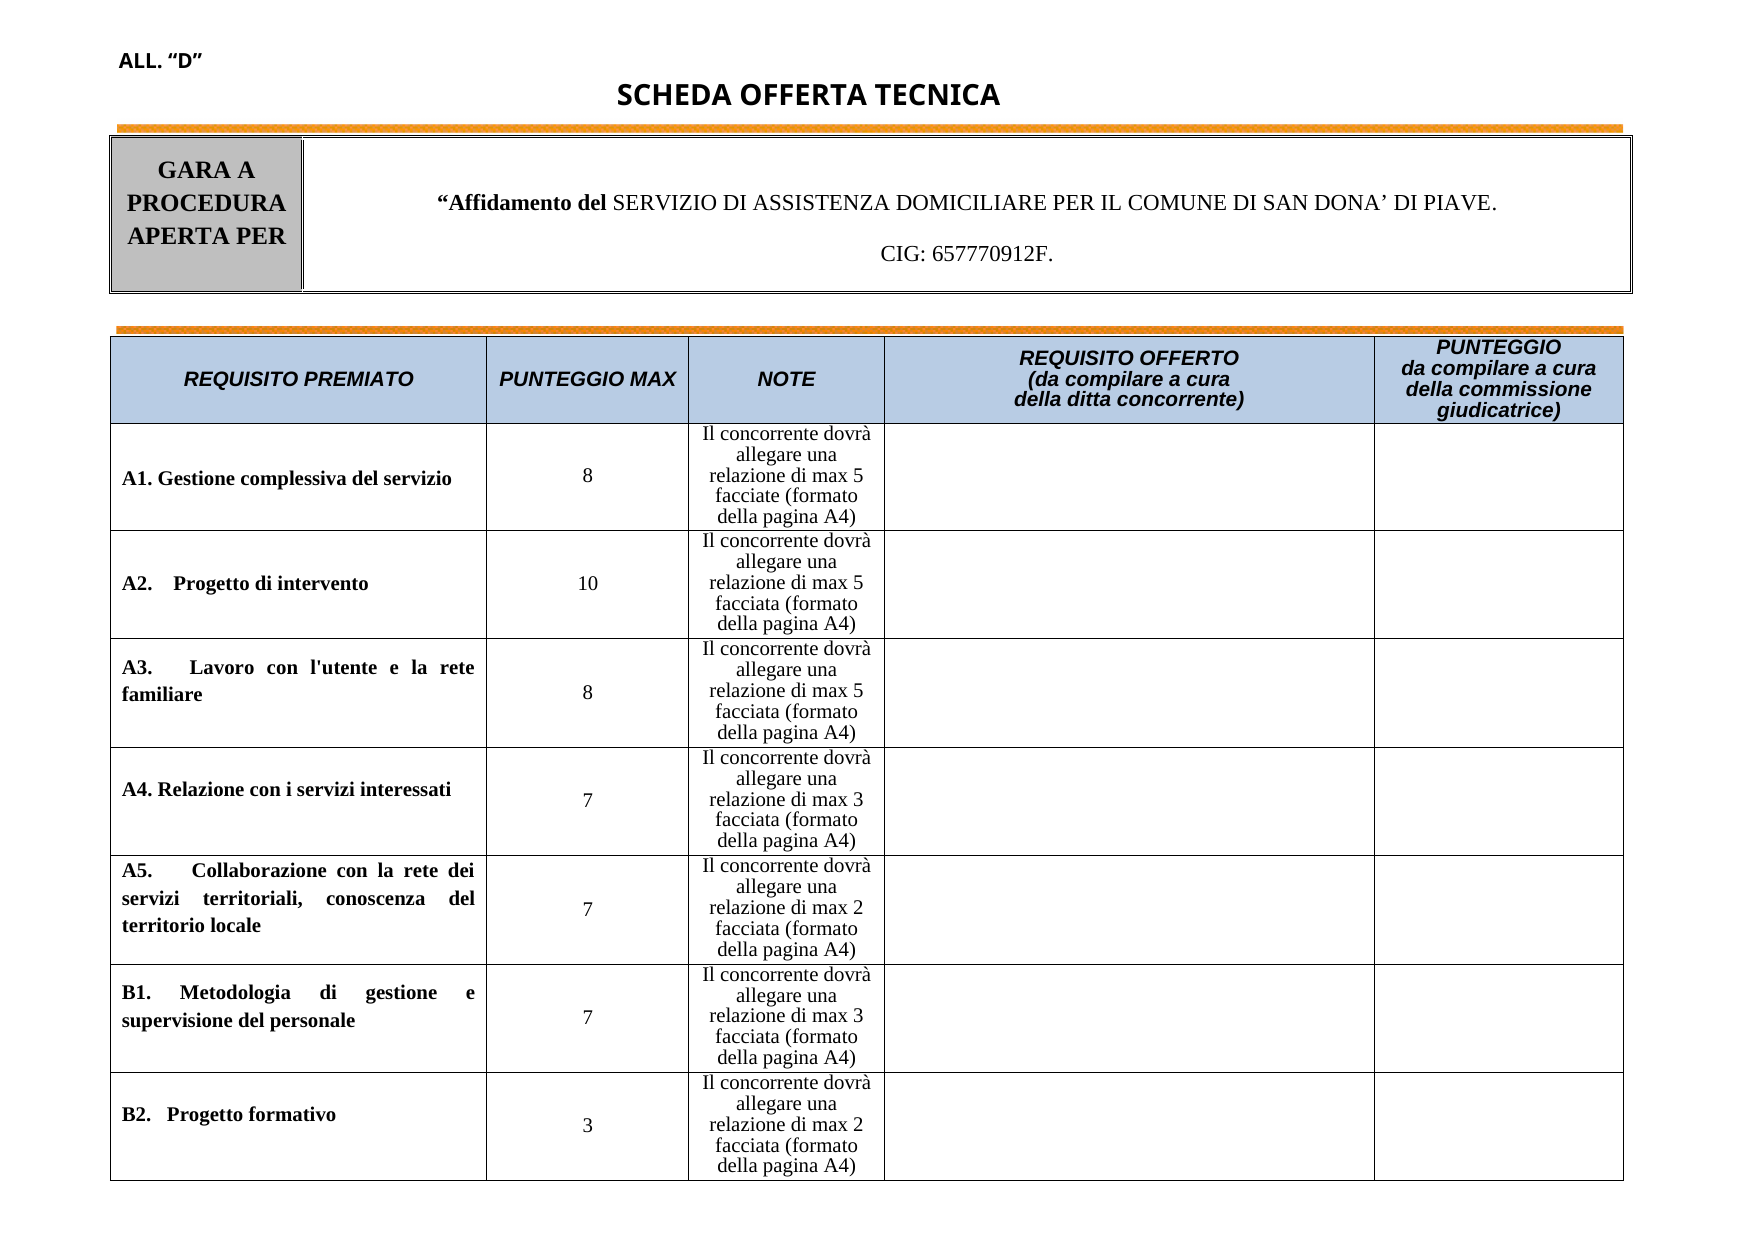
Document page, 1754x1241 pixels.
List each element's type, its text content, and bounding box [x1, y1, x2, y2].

table_cell 10 [487, 531, 688, 638]
table_cell B1. Metodologia di gestione e supervisione del personale [111, 965, 486, 1072]
table_cell [885, 639, 1374, 747]
table_cell [1375, 639, 1623, 747]
table_cell [1375, 965, 1623, 1072]
table_header NOTE [689, 337, 884, 423]
table_cell [885, 748, 1374, 855]
text ALL. “D” [119, 46, 1618, 74]
table_cell Il concorrente dovrà allegare una relazione di max 5 facciata (formato della pagina A4) [689, 639, 884, 747]
table_cell 7 [487, 856, 688, 963]
table_header REQUISITO PREMIATO [111, 337, 486, 423]
table_header REQUISITO OFFERTO (da compilare a cura della ditta concorrente) [885, 337, 1374, 423]
table_cell Il concorrente dovrà allegare una relazione di max 2 facciata (formato della pagina A4) [689, 856, 884, 963]
table_cell [885, 424, 1374, 530]
table_cell A2. Progetto di intervento [111, 531, 486, 638]
table_header PUNTEGGIO da compilare a cura della commissione giudicatrice) [1375, 337, 1623, 423]
table_cell [1375, 424, 1623, 530]
table_cell Il concorrente dovrà allegare una relazione di max 5 facciata (formato della pagina A4) [689, 531, 884, 638]
table_cell 8 [487, 424, 688, 530]
table_cell Il concorrente dovrà allegare una relazione di max 5 facciate (formato della pagina A4) [689, 424, 884, 530]
table_cell [885, 856, 1374, 963]
table_cell [885, 531, 1374, 638]
table_cell [1375, 531, 1623, 638]
picture [117, 118, 1624, 135]
table_cell [1375, 748, 1623, 855]
table_cell 7 [487, 965, 688, 1072]
table_cell Il concorrente dovrà allegare una relazione di max 3 facciata (formato della pagina A4) [689, 965, 884, 1072]
table_cell A5. Collaborazione con la rete dei servizi territoriali, conoscenza del territorio locale [111, 856, 486, 963]
table_cell 3 [487, 1073, 688, 1180]
table_header PUNTEGGIO MAX [487, 337, 688, 423]
table_cell A3. Lavoro con l'utente e la rete familiare [111, 639, 486, 747]
table_cell [1375, 856, 1623, 963]
table_cell 8 [487, 639, 688, 747]
text SCHEDA OFFERTA TECNICA [617, 74, 1618, 114]
table_cell [1375, 1073, 1623, 1180]
table_header GARA A PROCEDURA APERTA PER [112, 138, 302, 291]
table_cell A4. Relazione con i servizi interessati [111, 748, 486, 855]
table_cell [885, 1073, 1374, 1180]
picture [116, 320, 1624, 336]
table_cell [689, 1073, 884, 1180]
table_cell 7 [487, 748, 688, 855]
table_cell [885, 965, 1374, 1072]
table_cell A1. Gestione complessiva del servizio [111, 424, 486, 530]
table_cell B2. Progetto formativo [111, 1073, 486, 1180]
table_header “Affidamento del SERVIZIO DI ASSISTENZA DOMICILIARE PER IL COMUNE DI SAN DONA’ DI PIAVE. CIG: 657770912F. [303, 138, 1630, 291]
table_cell Il concorrente dovrà allegare una relazione di max 3 facciata (formato della pagina A4) [689, 748, 884, 855]
